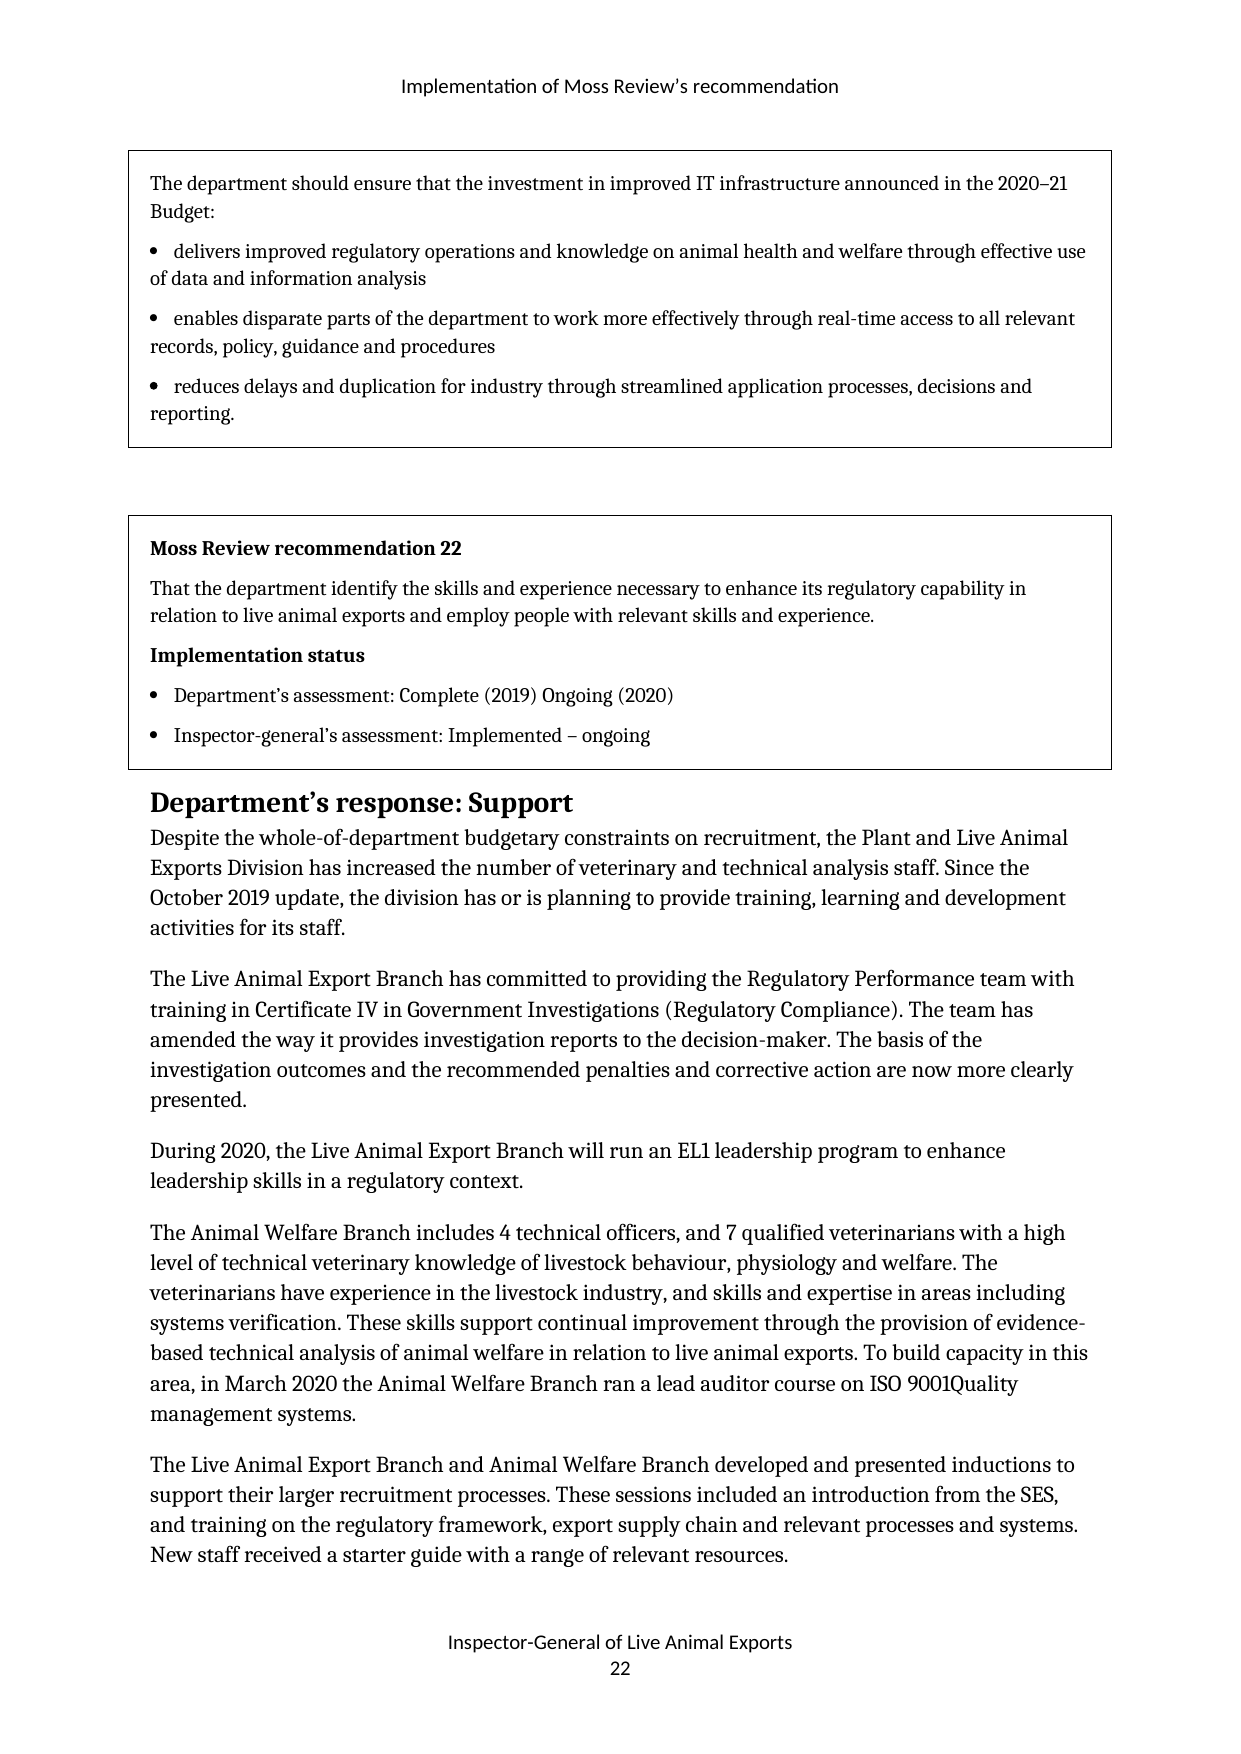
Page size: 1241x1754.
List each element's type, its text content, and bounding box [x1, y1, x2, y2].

text Despite the whole-of-department budgetary constraints on recruitment, the Plant and Live Animal Exports Division has increased the number of veterinary and technical analysis staff. Since the October 2019 update, the division has or is planning to provide training, learning and development activities for its staff. [150, 824, 1090, 942]
text The department should ensure that the investment in improved IT infrastructure announced in the 2020–21 Budget: [129, 151, 1111, 217]
text That the department identify the skills and experience necessary to enhance its regulatory capability in relation to live animal exports and employ people with relevant skills and experience. [129, 555, 1111, 622]
text reduces delays and duplication for industry through streamlined application processes, decisions and reporting. [129, 352, 1111, 447]
text enables disparate parts of the department to work more effectively through real-time access to all relevant records, policy, guidance and procedures [129, 285, 1111, 352]
subtitle Department’s response: Support [150, 786, 1090, 819]
text Inspector-general’s assessment: Implemented – ongoing [129, 702, 1111, 769]
text delivers improved regulatory operations and knowledge on animal health and welfare through effective use of data and information analysis [129, 217, 1111, 285]
text The Animal Welfare Branch includes 4 technical officers, and 7 qualified veterinarians with a high level of technical veterinary knowledge of livestock behaviour, physiology and welfare. The veterinarians have experience in the livestock industry, and skills and expertise in areas including systems verification. These skills support continual improvement through the provision of evidence-based technical analysis of animal welfare in relation to live animal exports. To build capacity in this area, in March 2020 the Animal Welfare Branch ran a lead auditor course on ISO 9001Quality management systems. [150, 1219, 1090, 1427]
text Implementation status [129, 622, 1111, 662]
text During 2020, the Live Animal Export Branch will run an EL1 leadership program to enhance leadership skills in a regulatory context. [150, 1138, 1090, 1195]
text The Live Animal Export Branch has committed to providing the Regulatory Performance team with training in Certificate IV in Government Investigations (Regulatory Compliance). The team has amended the way it provides investigation reports to the decision-maker. The basis of the investigation outcomes and the recommended penalties and corrective action are now more clearly presented. [150, 966, 1090, 1113]
text Department’s assessment: Complete (2019) Ongoing (2020) [129, 662, 1111, 702]
subtitle Moss Review recommendation 22 [129, 516, 1111, 555]
text The Live Animal Export Branch and Animal Welfare Branch developed and presented inductions to support their larger recruitment processes. These sessions included an introduction from the SES, and training on the regulatory framework, export supply chain and relevant processes and systems. New staff received a starter guide with a range of relevant resources. [150, 1452, 1090, 1569]
